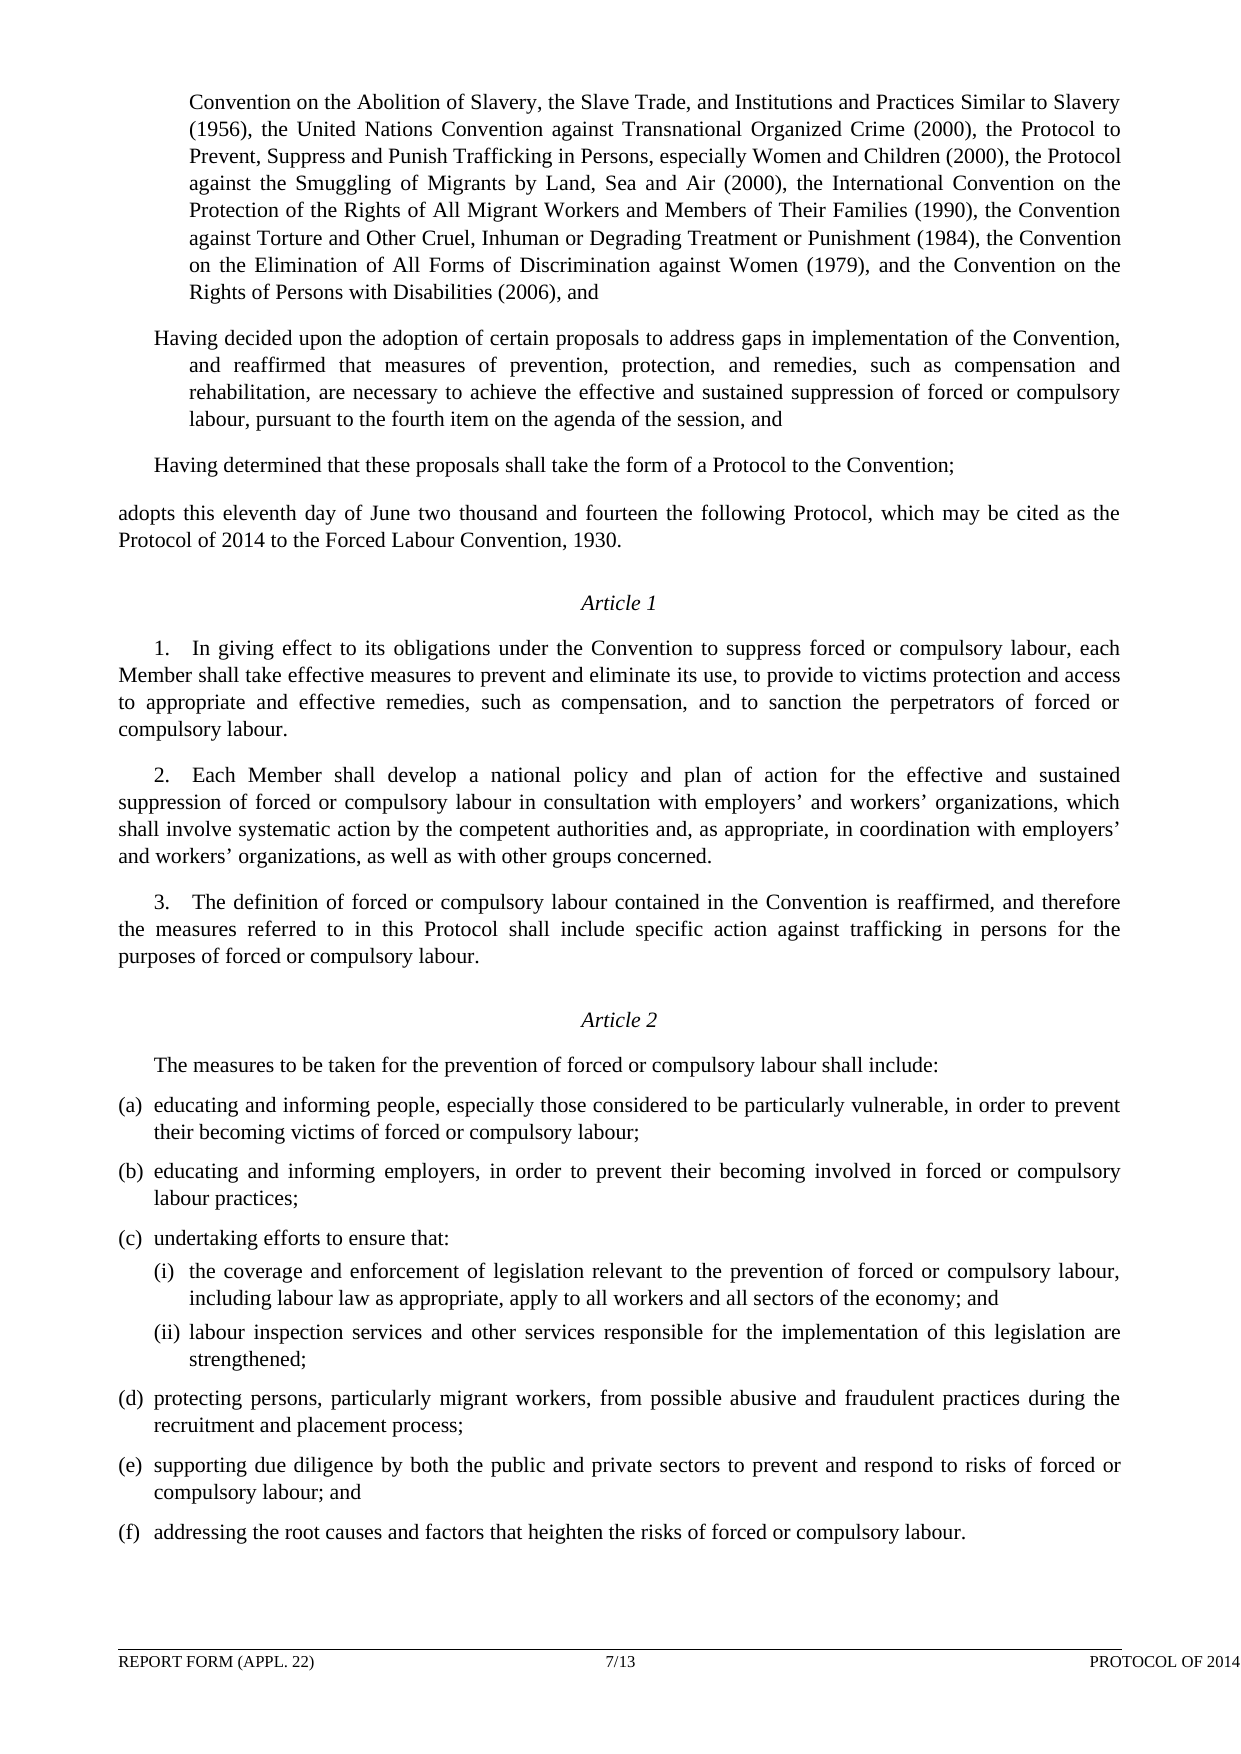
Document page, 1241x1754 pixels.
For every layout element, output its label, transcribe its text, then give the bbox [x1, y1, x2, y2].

text Having decided upon the adoption of certain proposals to address gaps in implementation of the Convention, and reaffirmed that measures of prevention, protection, and remedies, such as compensation and rehabilitation, are necessary to achieve the effective and sustained suppression of forced or compulsory labour, pursuant to the fourth item on the agenda of the session, and [153, 325, 1122, 432]
text Having determined that these proposals shall take the form of a Protocol to the Convention; [153, 452, 1122, 478]
text Article 1 [118, 590, 1122, 615]
text The measures to be taken for the prevention of forced or compulsory labour shall include: [118, 1051, 1122, 1078]
text Article 2 [118, 1007, 1122, 1032]
text 3. The definition of forced or compulsory labour contained in the Convention is reaffirmed, and therefore the measures referred to in this Protocol shall include specific action against trafficking in persons for the purposes of forced or compulsory labour. [118, 888, 1122, 969]
text 1. In giving effect to its obligations under the Convention to suppress forced or compulsory labour, each Member shall take effective measures to prevent and eliminate its use, to provide to victims protection and access to appropriate and effective remedies, such as compensation, and to sanction the perpetrators of forced or compulsory labour. [118, 634, 1122, 742]
text adopts this eleventh day of June two thousand and fourteen the following Protocol, which may be cited as the Protocol of 2014 to the Forced Labour Convention, 1930. [118, 498, 1122, 552]
text (i) the coverage and enforcement of legislation relevant to the prevention of forced or compulsory labour, including labour law as appropriate, apply to all workers and all sectors of the economy; and [153, 1257, 1122, 1311]
text (ii) labour inspection services and other services responsible for the implementation of this legislation are strengthened; [153, 1317, 1122, 1372]
text (c) undertaking efforts to ensure that: [118, 1224, 1122, 1251]
text (a) educating and informing people, especially those considered to be particularly vulnerable, in order to prevent their becoming victims of forced or compulsory labour; [118, 1090, 1122, 1144]
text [153, 89, 1122, 304]
text (b) educating and informing employers, in order to prevent their becoming involved in forced or compulsory labour practices; [118, 1157, 1122, 1211]
text (f) addressing the root causes and factors that heighten the risks of forced or compulsory labour. [118, 1517, 1122, 1544]
text 2. Each Member shall develop a national policy and plan of action for the effective and sustained suppression of forced or compulsory labour in consultation with employers’ and workers’ organizations, which shall involve systematic action by the competent authorities and, as appropriate, in coordination with employers’ and workers’ organizations, as well as with other groups concerned. [118, 761, 1122, 869]
text (e) supporting due diligence by both the public and private sectors to prevent and respond to risks of forced or compulsory labour; and [118, 1451, 1122, 1505]
text (d) protecting persons, particularly migrant workers, from possible abusive and fraudulent practices during the recruitment and placement process; [118, 1384, 1122, 1438]
